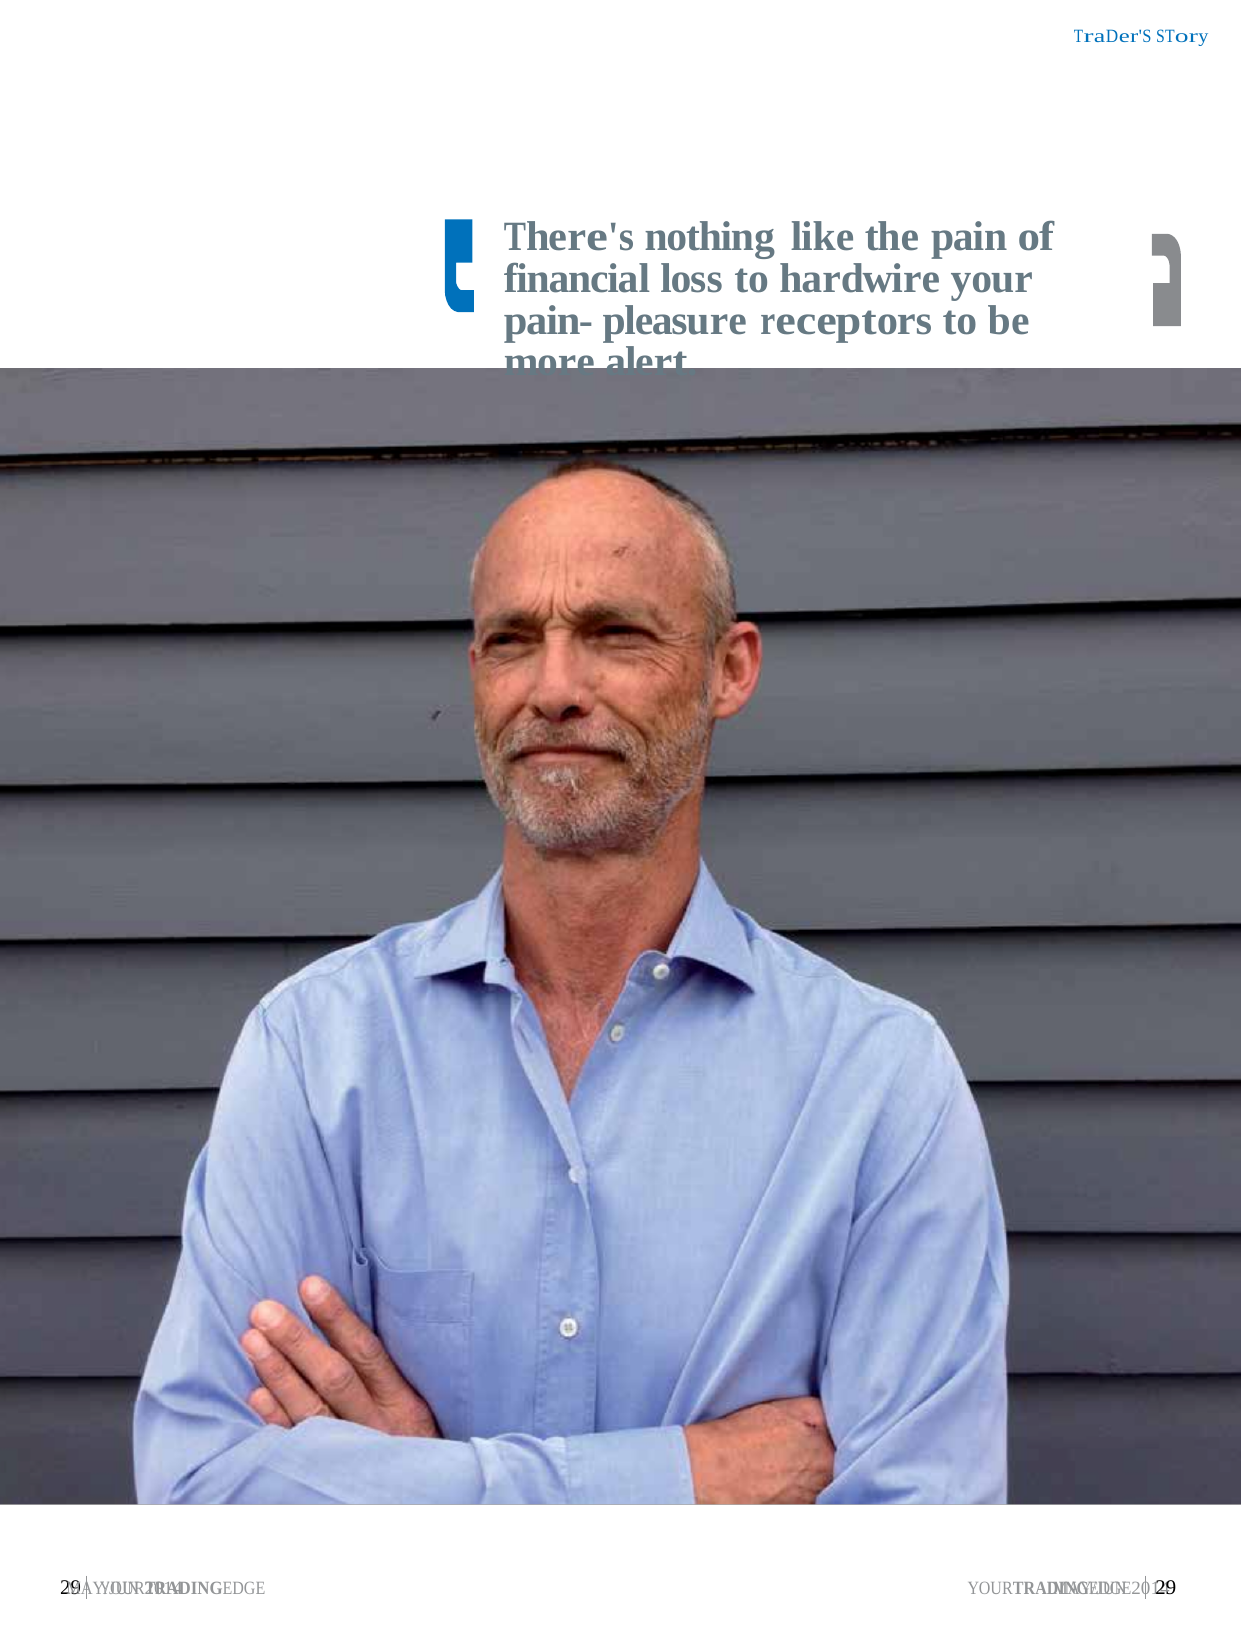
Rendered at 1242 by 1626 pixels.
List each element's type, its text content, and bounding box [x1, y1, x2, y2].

text There's nothing like the pain of financial loss to hardwire your pain- pleasure receptors to be more alert. [503, 217, 1120, 384]
picture [0, 368, 1242, 1505]
